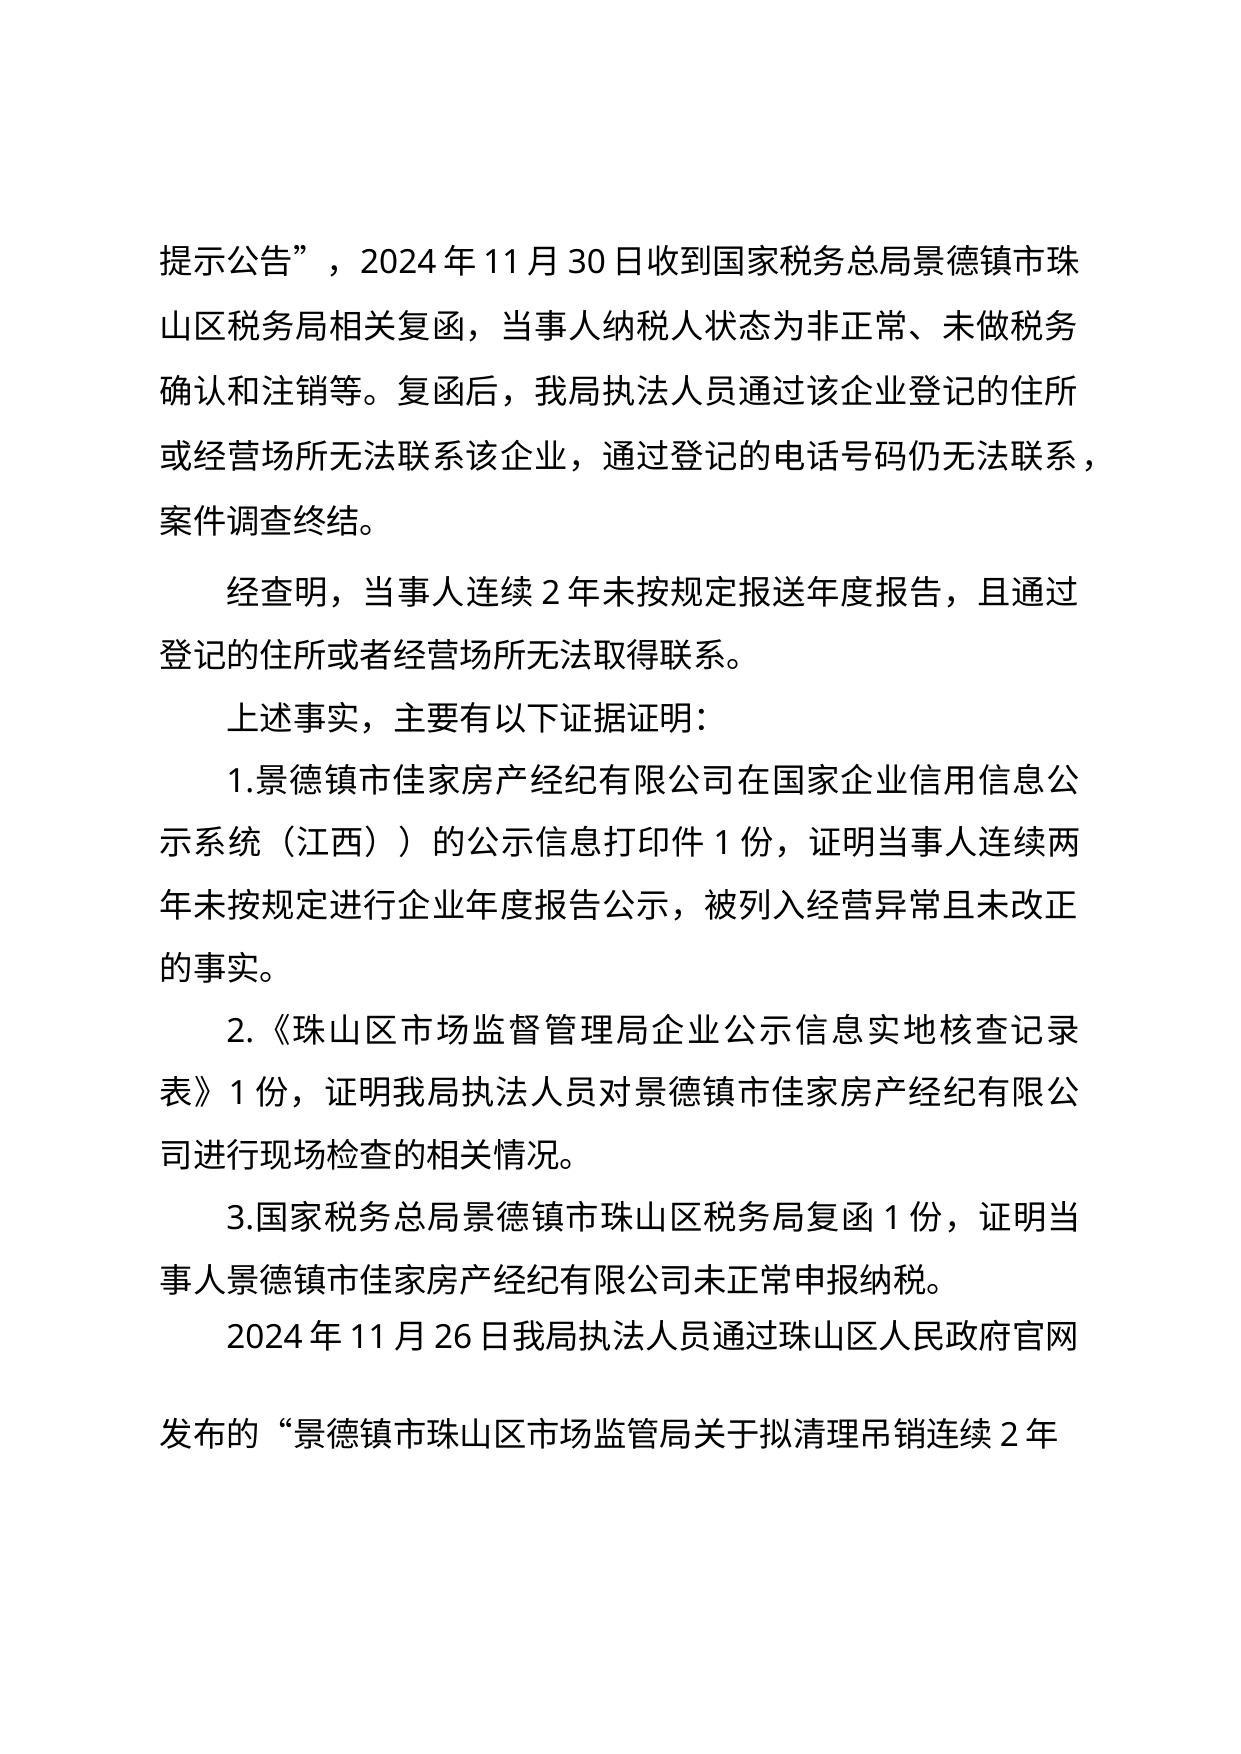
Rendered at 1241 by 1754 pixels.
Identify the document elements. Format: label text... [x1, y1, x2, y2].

text 3.国家税务总局景德镇市珠山区税务局复函1份，证明当事人景德镇市佳家房产经纪有限公司未正常申报纳税。 [159, 1177, 1081, 1302]
text 1.景德镇市佳家房产经纪有限公司在国家企业信用信息公示系统（江西））的公示信息打印件1份，证明当事人连续两年未按规定进行企业年度报告公示，被列入经营异常且未改正的事实。 [159, 739, 1081, 989]
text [159, 1302, 1081, 1464]
text 2.《珠山区市场监督管理局企业公示信息实地核查记录表》1份，证明我局执法人员对景德镇市佳家房产经纪有限公司进行现场检查的相关情况。 [159, 989, 1081, 1177]
text 经查明，当事人连续2年未按规定报送年度报告，且通过登记的住所或者经营场所无法取得联系。 [159, 552, 1081, 677]
text 上述事实，主要有以下证据证明： [159, 677, 1081, 739]
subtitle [159, 227, 1081, 552]
